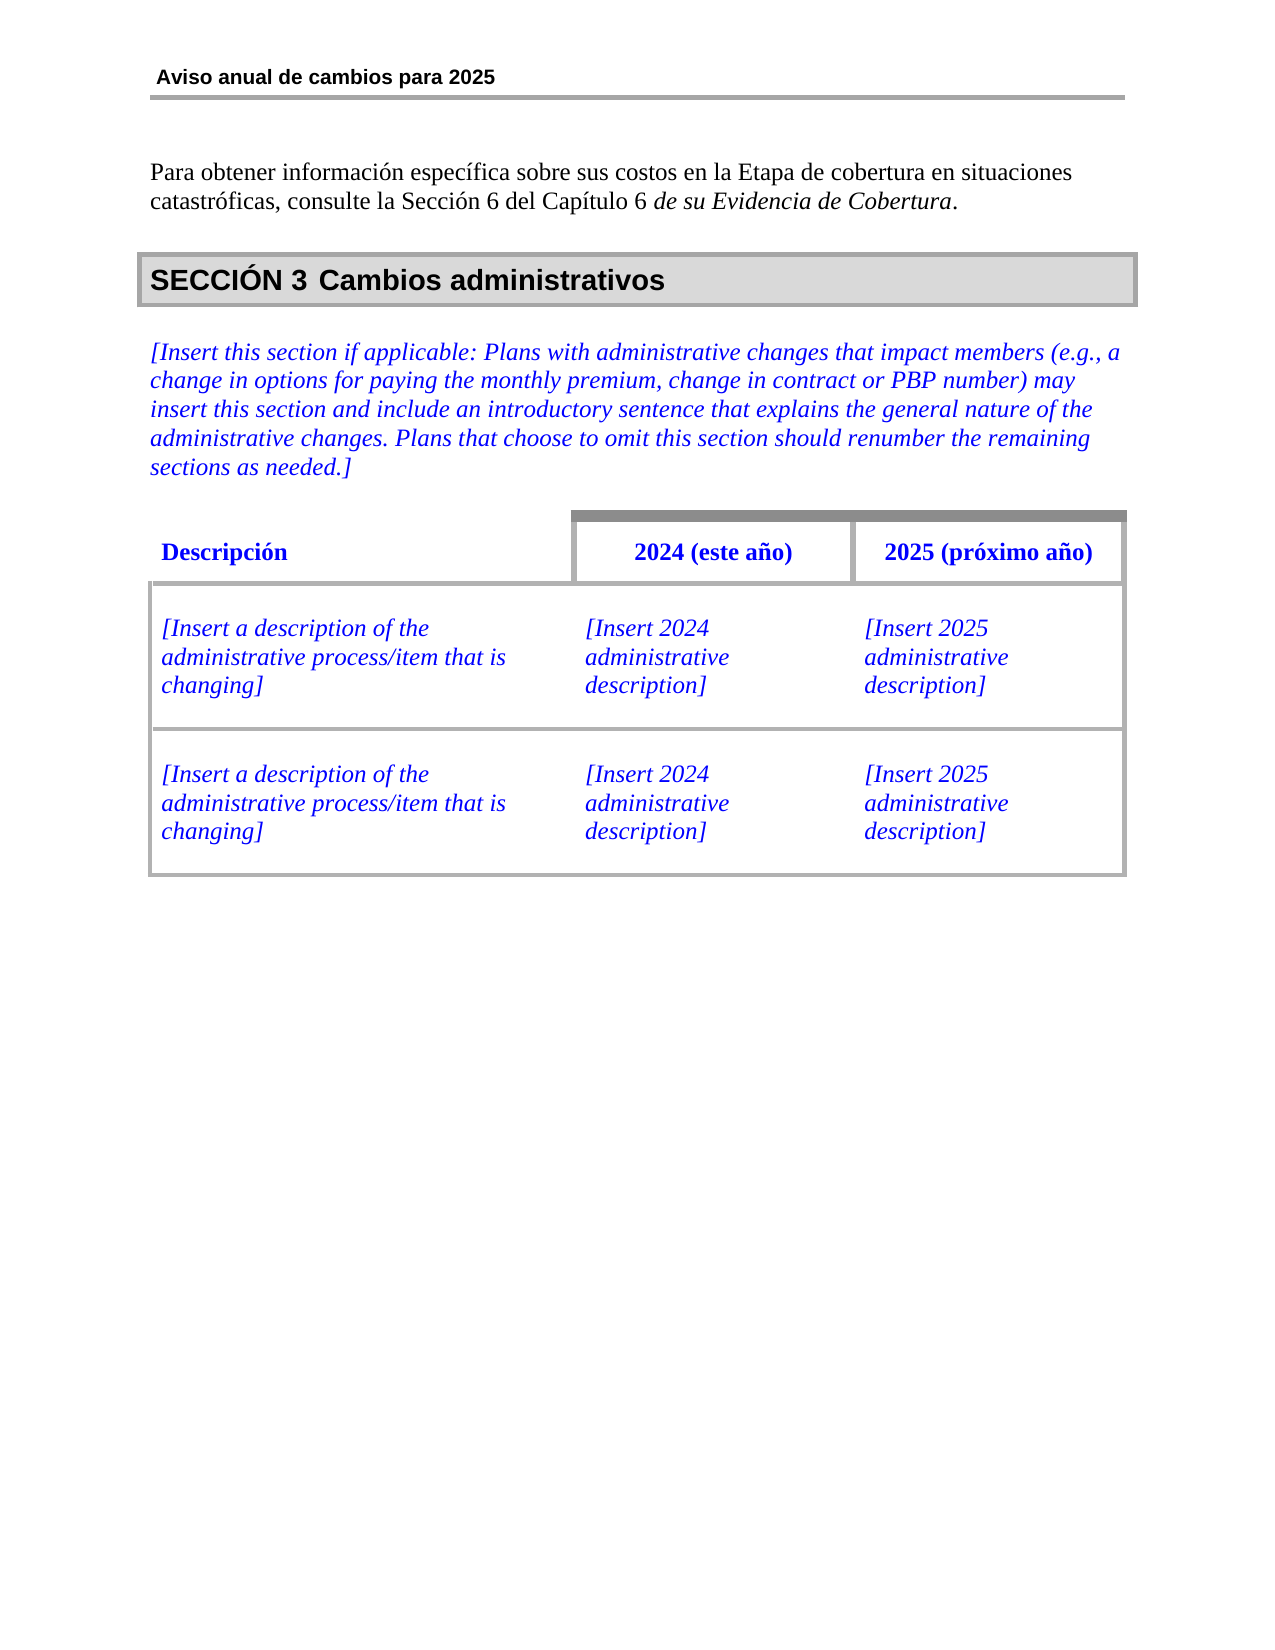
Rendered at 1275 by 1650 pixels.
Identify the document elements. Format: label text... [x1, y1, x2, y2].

table_header 2025 (próximo año) [856, 522, 1121, 581]
subtitle SECCIÓN 3 Cambios administrativos [142, 257, 1133, 303]
table_cell [Insert a description of the administrative process/item that is changing] [152, 728, 574, 873]
table_header Descripción [150, 510, 571, 581]
table_cell [Insert 2024 administrative description] [574, 586, 853, 727]
table_cell [Insert 2025 administrative description] [853, 731, 1122, 873]
table_cell [Insert 2025 administrative description] [853, 586, 1122, 727]
table_header 2024 (este año) [577, 522, 850, 581]
text [Insert this section if applicable: Plans with administrative changes that impact members (e.g., a change in options for paying the monthly premium, change in contract or PBP number) may insert this section and include an introductory sentence that explains the general nature of the administrative changes. Plans that choose to omit this section should renumber the remaining sections as needed.] [150, 337, 1125, 480]
text Para obtener información específica sobre sus costos en la Etapa de cobertura en situaciones catastróficas, consulte la Sección 6 del Capítulo 6 de su Evidencia de Cobertura. [150, 157, 1125, 214]
table_cell [Insert 2024 administrative description] [574, 731, 853, 873]
table_cell [Insert a description of the administrative process/item that is changing] [152, 582, 574, 727]
